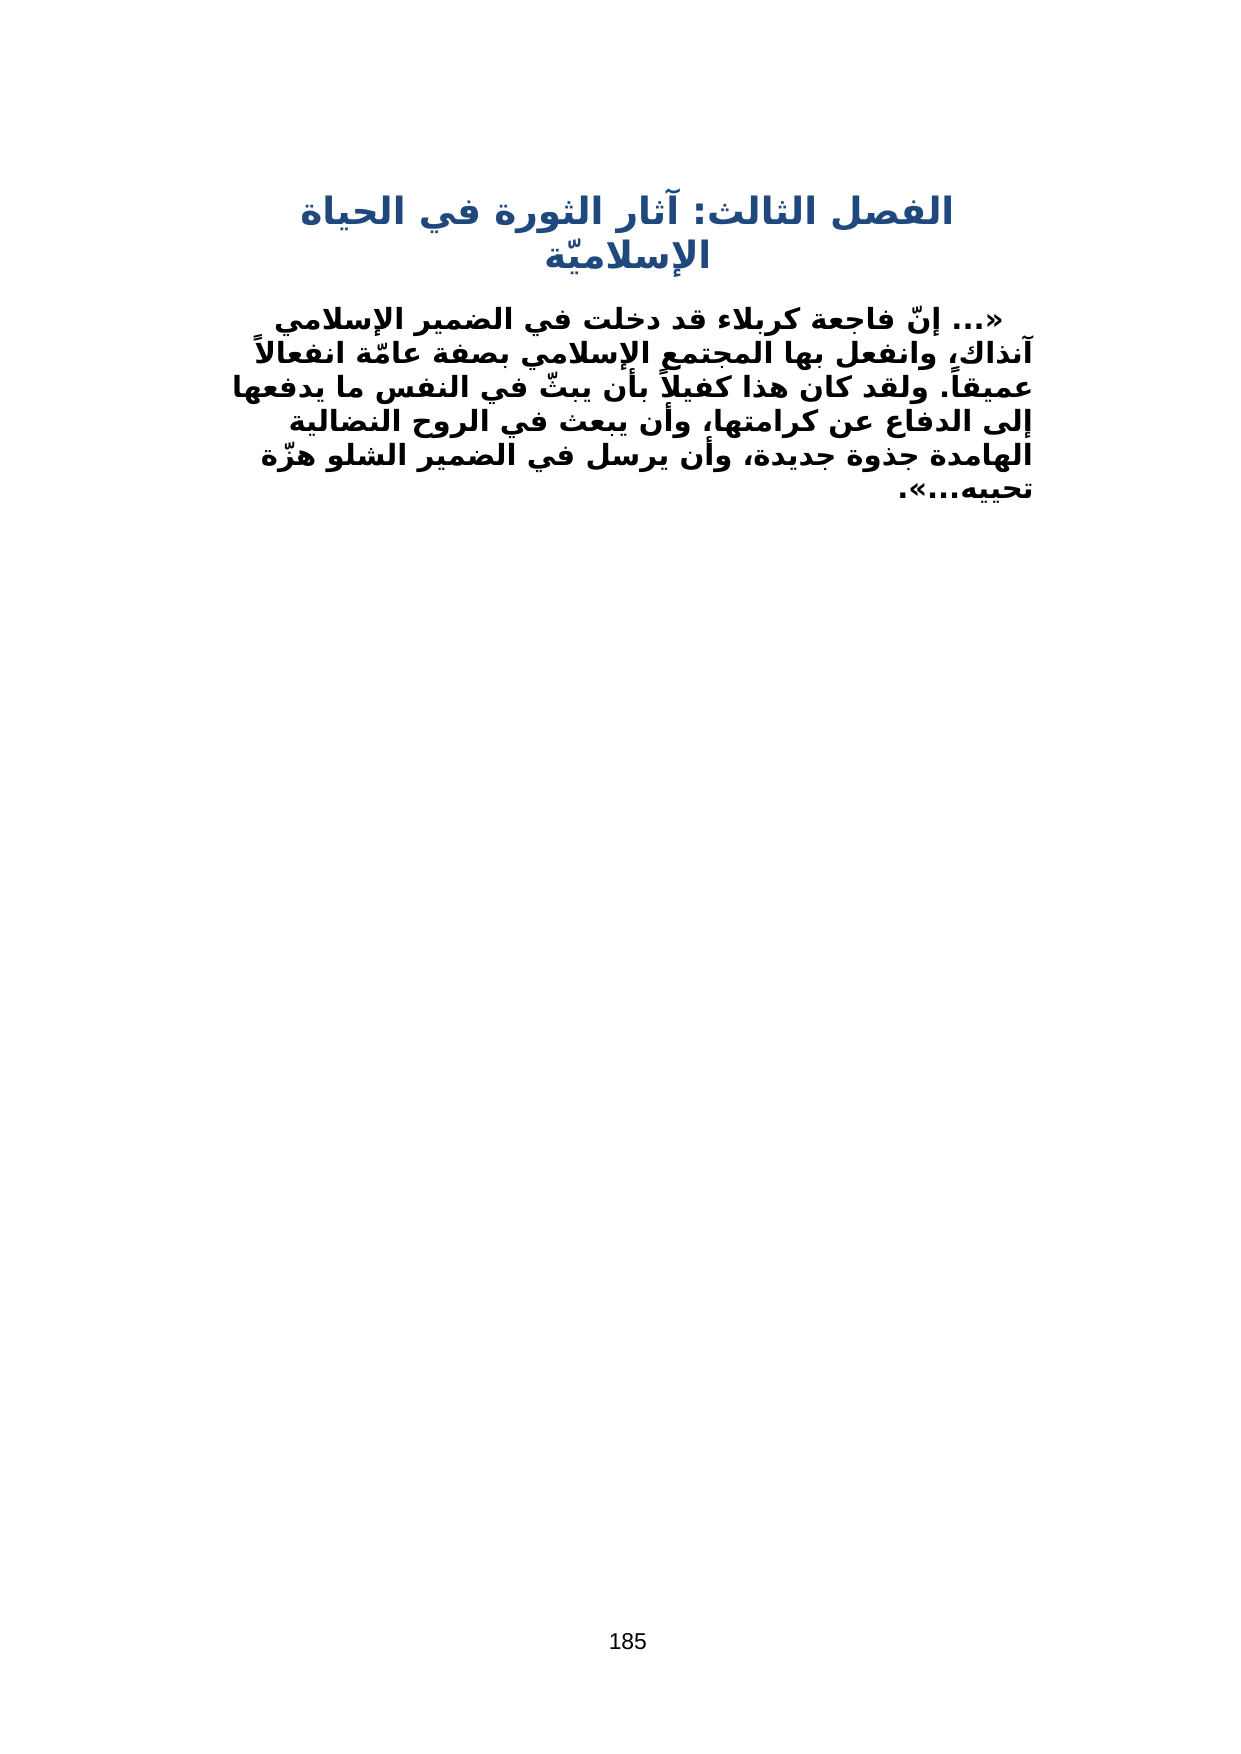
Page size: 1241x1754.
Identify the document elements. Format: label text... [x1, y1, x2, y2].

text «... إنّ فاجعة كربلاء قد دخلت في الضمير الإسلامي آنذاك، وانفعل بها المجتمع الإسلامي بصفة عامّة انفعالاً عميقاً. ولقد كان هذا كفيلاً بأن يبثّ في النفس ما يدفعها إلى الدفاع عن كرامتها، وأن يبعث في الروح النضالية الهامدة جذوة جديدة، وأن يرسل في الضمير الشلو هزّة تحييه...». [222, 302, 1033, 506]
subtitle الفصل الثالث: آثار الثورة في الحياة الإسلاميّة [222, 190, 1033, 277]
